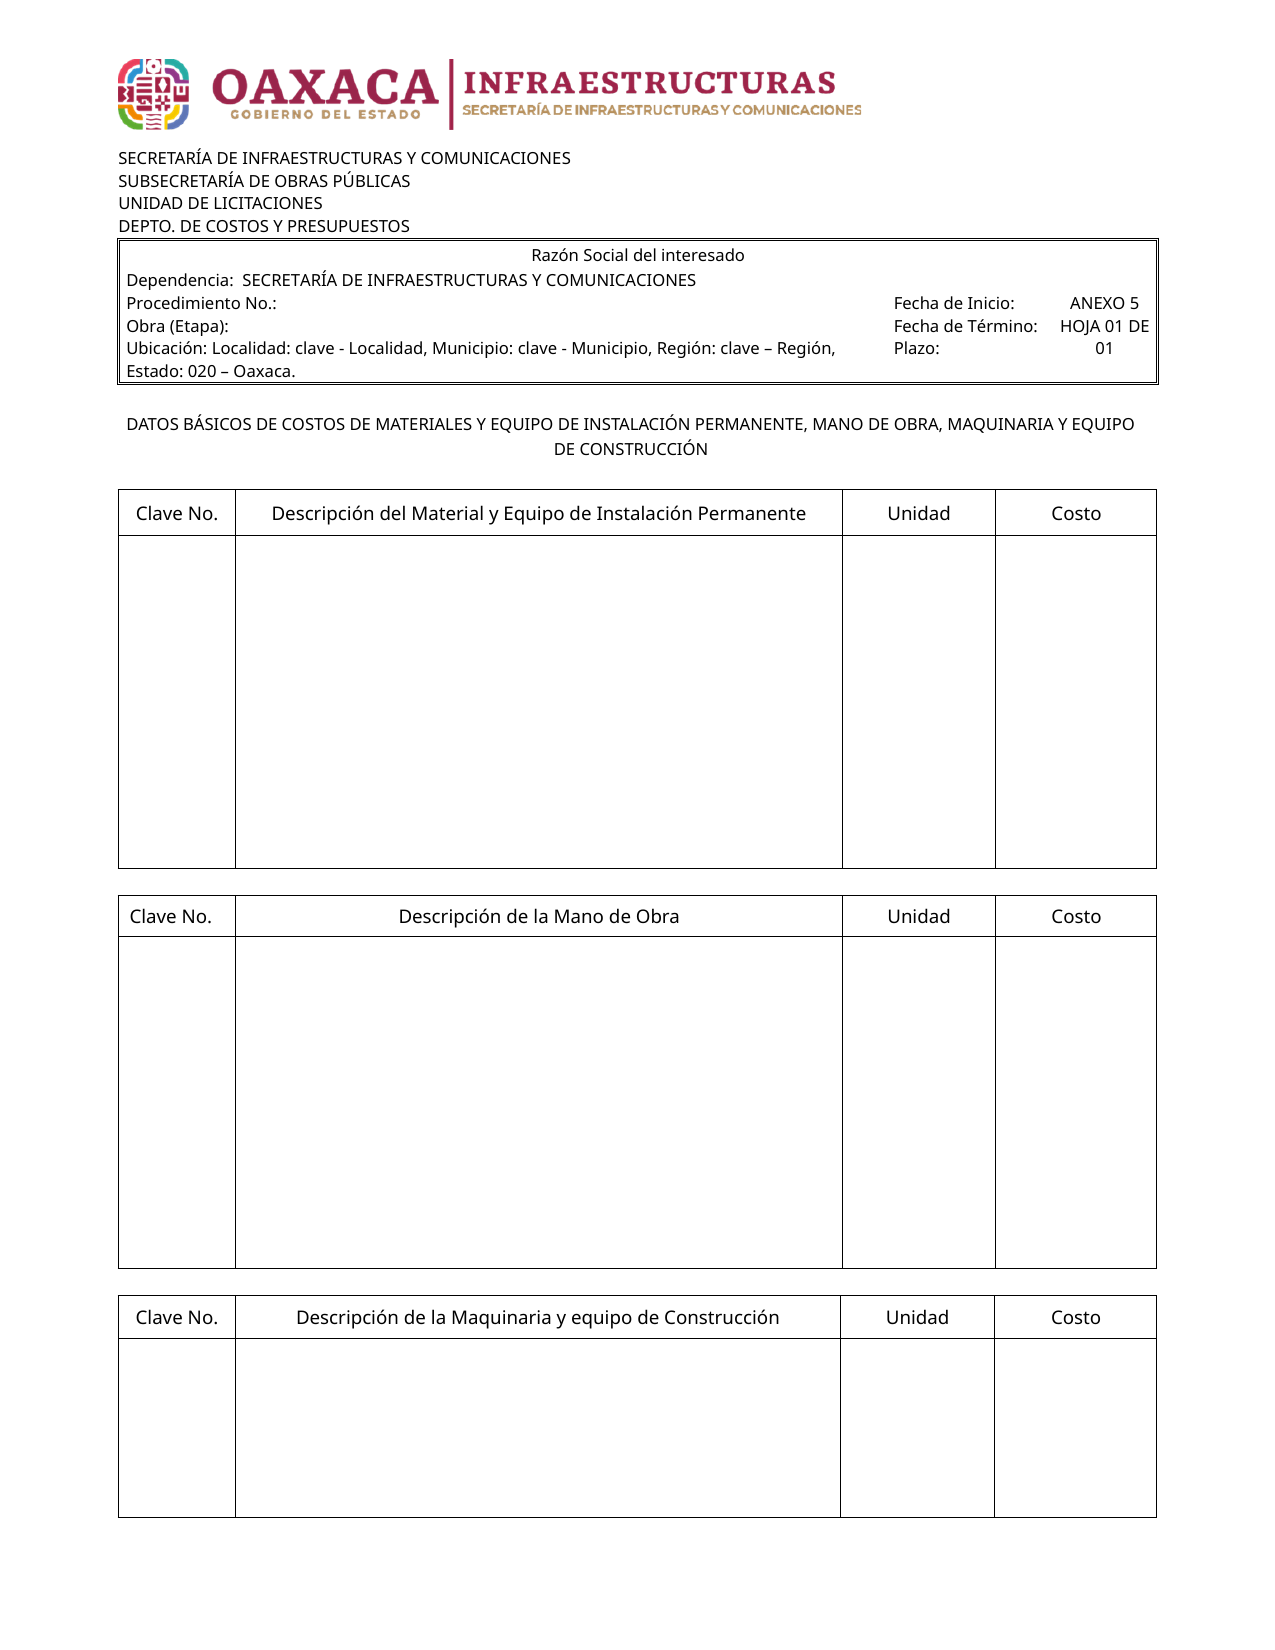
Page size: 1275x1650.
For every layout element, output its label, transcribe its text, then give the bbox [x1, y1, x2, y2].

table_header Descripción del Material y Equipo de Instalación Permanente [236, 490, 842, 535]
table_cell [996, 937, 1156, 1268]
table_cell [843, 937, 995, 1268]
table_cell [119, 536, 235, 868]
table_cell [995, 1339, 1156, 1517]
table_cell [996, 536, 1156, 868]
table_cell [119, 937, 235, 1268]
table_header Costo [995, 1296, 1156, 1337]
table_cell [843, 536, 995, 868]
table_cell [236, 1339, 840, 1517]
table_cell Fecha de Inicio: Fecha de Término: Plazo: [886, 269, 1052, 382]
table_header Clave No. [119, 490, 235, 535]
table_header Descripción de la Maquinaria y equipo de Construcción [236, 1296, 840, 1337]
table_header Costo [996, 490, 1156, 535]
table_header Unidad [843, 490, 995, 535]
table_header Unidad [841, 1296, 994, 1337]
table_header Costo [996, 896, 1156, 936]
table_cell [841, 1339, 994, 1517]
picture [118, 59, 862, 130]
table_header Clave No. [119, 896, 235, 936]
table_header Razón Social del interesado [120, 241, 1156, 269]
table_cell [236, 937, 842, 1268]
table_header Descripción de la Mano de Obra [236, 896, 842, 936]
table_cell ANEXO 5 HOJA 01 DE 01 [1052, 269, 1156, 382]
table_cell [236, 536, 842, 868]
table_header Clave No. [119, 1296, 235, 1337]
table_cell Dependencia: SECRETARÍA DE INFRAESTRUCTURAS Y COMUNICACIONES Procedimiento No.: Obra (Etapa): Ubicación: Localidad: clave - Localidad, Municipio: clave - Municipio, Región: clave – Región, Estado: 020 – Oaxaca. [120, 269, 886, 382]
table_cell [119, 1339, 235, 1517]
text DATOS BÁSICOS DE COSTOS DE MATERIALES Y EQUIPO DE INSTALACIÓN PERMANENTE, MANO DE OBRA, MAQUINARIA Y EQUIPO DE CONSTRUCCIÓN [118, 413, 1144, 460]
table_header Unidad [843, 896, 995, 936]
